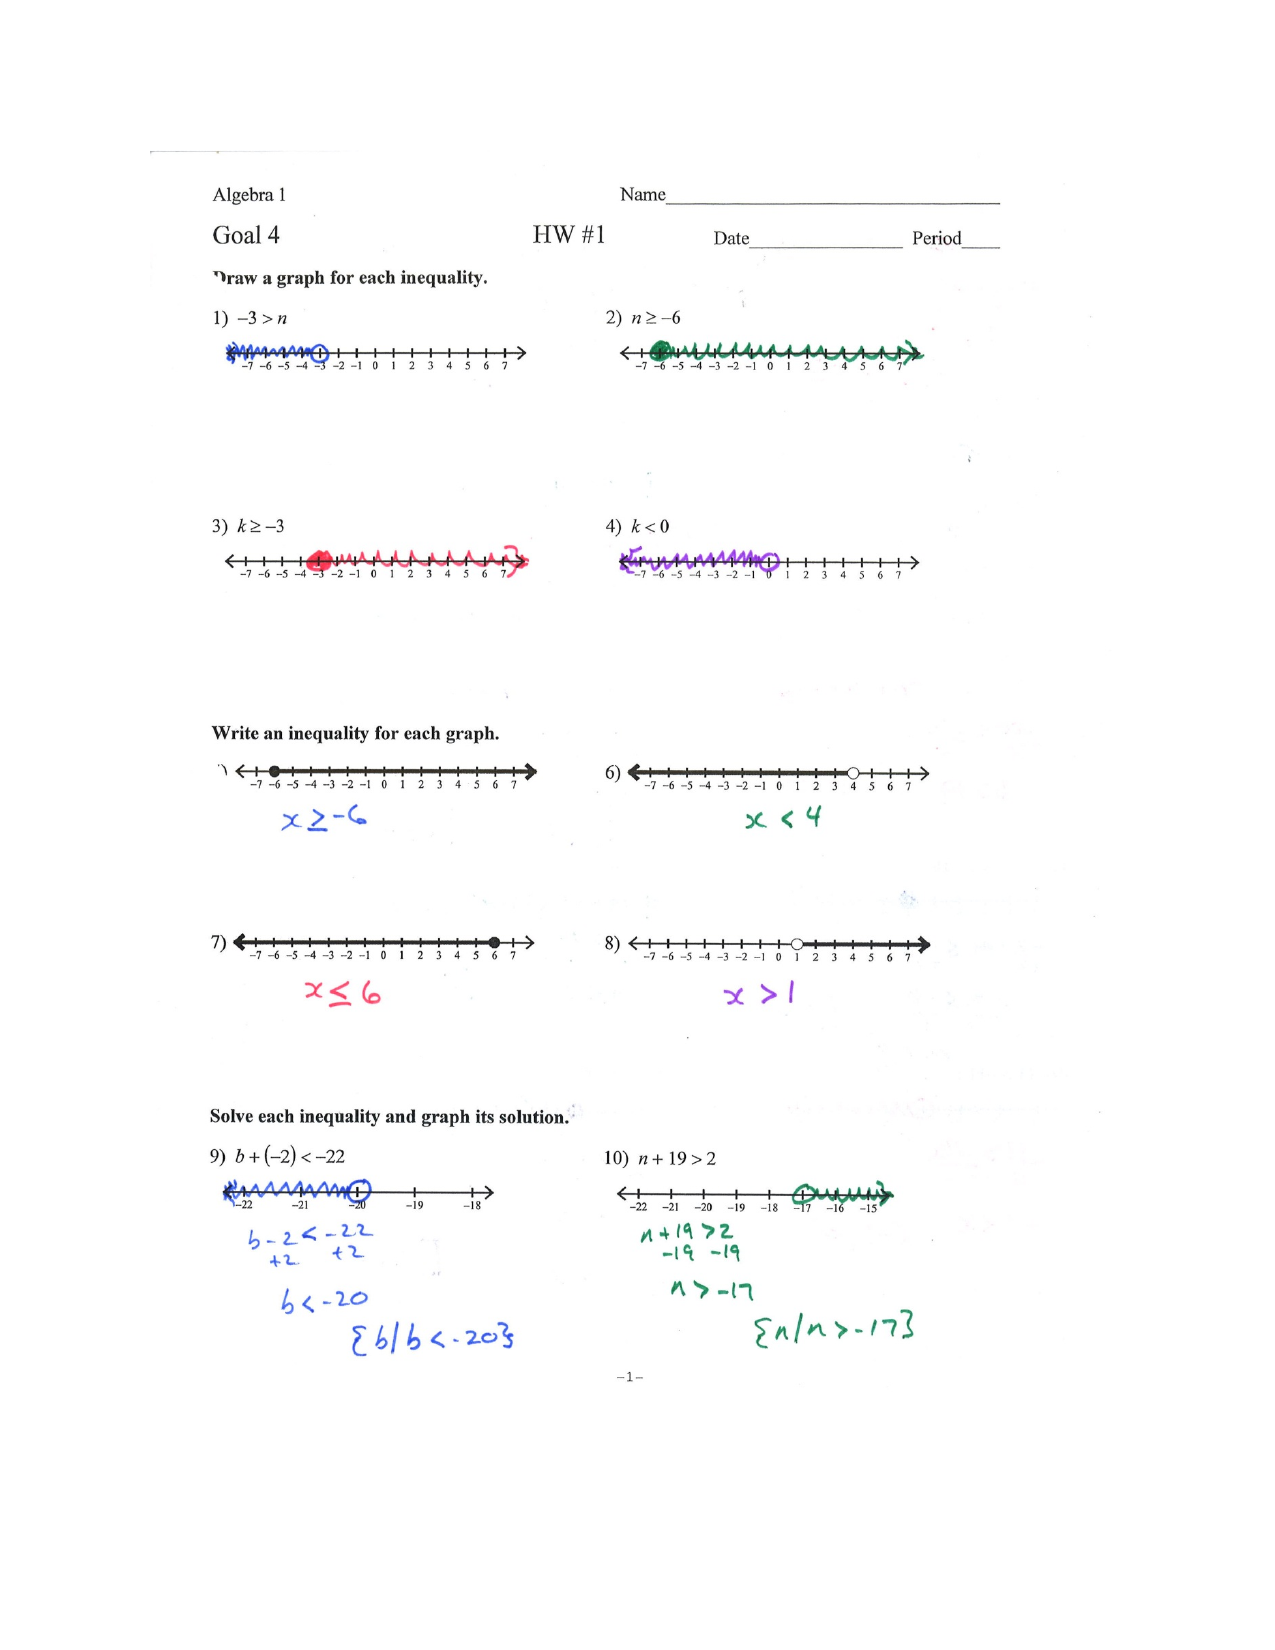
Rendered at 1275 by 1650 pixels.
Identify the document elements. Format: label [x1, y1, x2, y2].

picture [150, 150, 1125, 1412]
